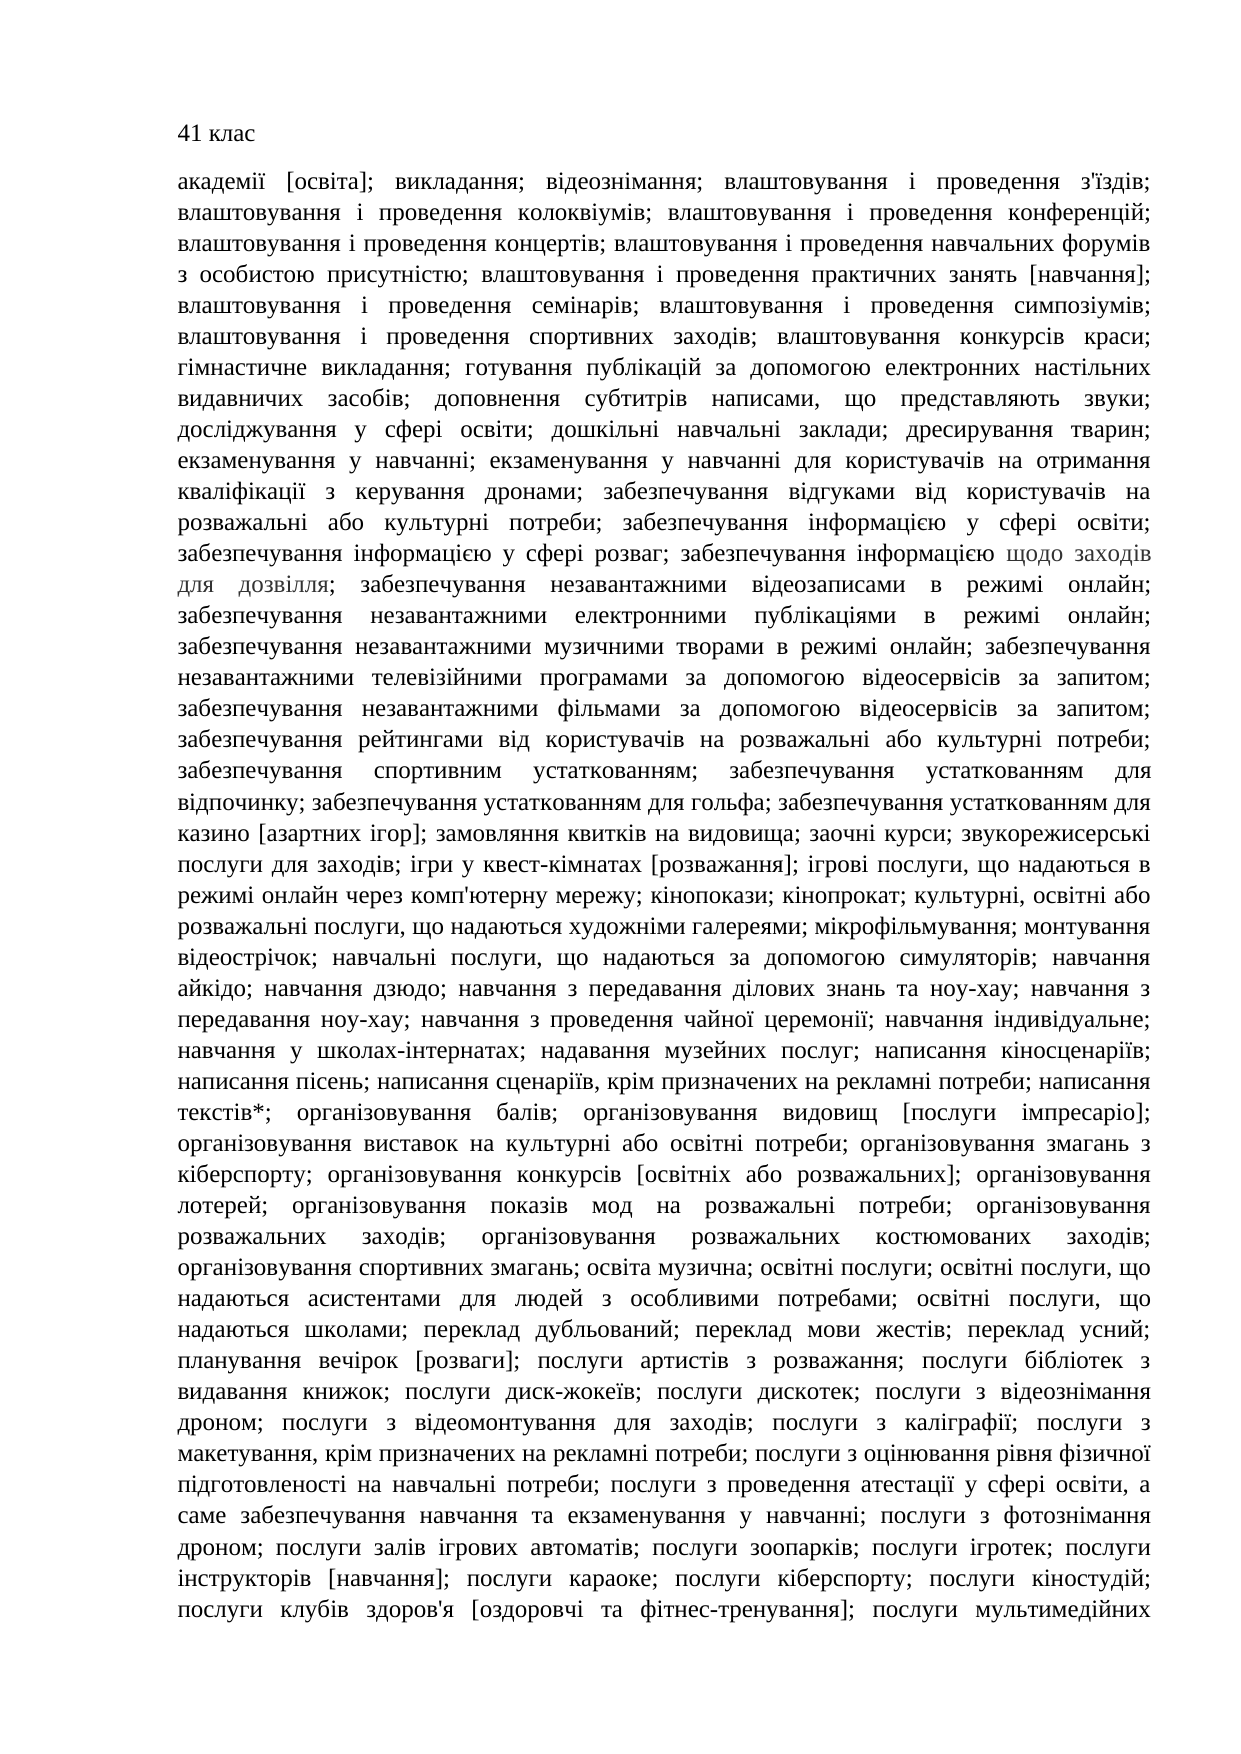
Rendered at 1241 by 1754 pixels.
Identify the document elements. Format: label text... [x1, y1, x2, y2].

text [177, 166, 1152, 1622]
text 41 клас [177, 118, 1152, 147]
